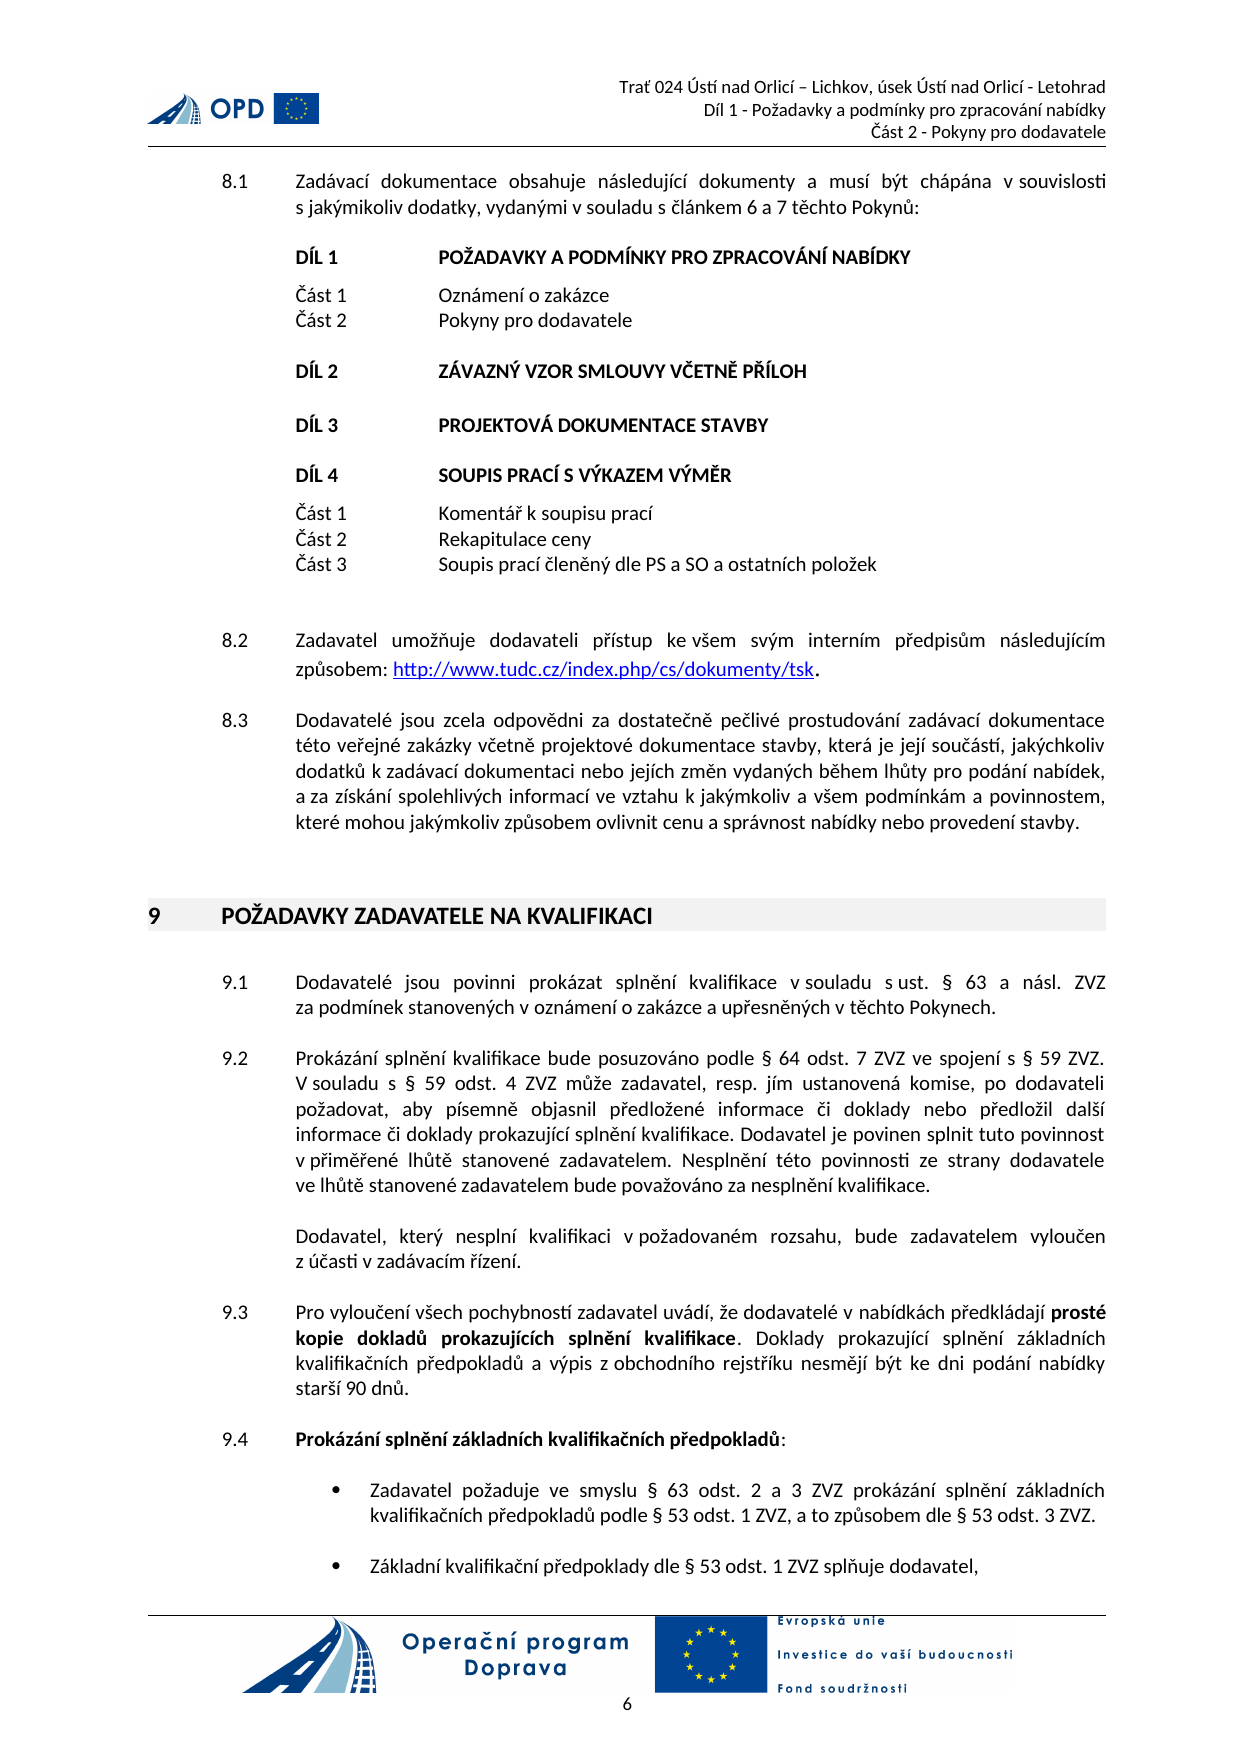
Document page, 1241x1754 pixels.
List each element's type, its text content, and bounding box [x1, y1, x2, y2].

list Prokázání splnění základních kvalifikačních předpokladů: [222, 1426, 1106, 1452]
subtitle POŽADAVKY ZADAVATELE NA KVALIFIKACI [148, 898, 1106, 931]
text DÍL 2 ZÁVAZNÝ VZOR SMLOUVY VČETNĚ PŘÍLOH [295, 358, 1106, 383]
text Část 2 Rekapitulace ceny [295, 526, 1106, 551]
list Zadávací dokumentace obsahuje následující dokumenty a musí být chápána v souvislosti s jakýmikoliv dodatky, vydanými v souladu s článkem 6 a 7 těchto Pokynů: [222, 168, 1106, 219]
text Část 3 Soupis prací členěný dle PS a SO a ostatních položek [295, 551, 1106, 577]
list Pro vyloučení všech pochybností zadavatel uvádí, že dodavatelé v nabídkách předkládají prosté kopie dokladů prokazujících splnění kvalifikace. Doklady prokazující splnění základních kvalifikačních předpokladů a výpis z obchodního rejstříku nesmějí být ke dni podání nabídky starší 90 dnů. [222, 1299, 1106, 1401]
text Dodavatel, který nesplní kvalifikaci v požadovaném rozsahu, bude zadavatelem vyloučen z účasti v zadávacím řízení. [295, 1223, 1106, 1274]
list Zadavatel umožňuje dodavateli přístup ke všem svým interním předpisům následujícím způsobem: http://www.tudc.cz/index.php/cs/dokumenty/tsk. [222, 628, 1106, 682]
text Část 1 Komentář k soupisu prací [295, 501, 1106, 526]
text Část 1 Oznámení o zakázce [295, 282, 1106, 308]
list Základní kvalifikační předpoklady dle § 53 odst. 1 ZVZ splňuje dodavatel, [332, 1553, 1106, 1579]
list Prokázání splnění kvalifikace bude posuzováno podle § 64 odst. 7 ZVZ ve spojení s § 59 ZVZ. V souladu s § 59 odst. 4 ZVZ může zadavatel, resp. jím ustanovená komise, po dodavateli požadovat, aby písemně objasnil předložené informace či doklady nebo předložil další informace či doklady prokazující splnění kvalifikace. Dodavatel je povinen splnit tuto povinnost v přiměřené lhůtě stanovené zadavatelem. Nesplnění této povinnosti ze strany dodavatele ve lhůtě stanovené zadavatelem bude považováno za nesplnění kvalifikace. [222, 1045, 1106, 1198]
list Dodavatelé jsou zcela odpovědni za dostatečně pečlivé prostudování zadávací dokumentace této veřejné zakázky včetně projektové dokumentace stavby, která je její součástí, jakýchkoliv dodatků k zadávací dokumentaci nebo jejích změn vydaných během lhůty pro podání nabídek, a za získání spolehlivých informací ve vztahu k jakýmkoliv a všem podmínkám a povinnostem, které mohou jakýmkoliv způsobem ovlivnit cenu a správnost nabídky nebo provedení stavby. [222, 707, 1106, 834]
text DÍL 3 PROJEKTOVÁ DOKUMENTACE STAVBY [295, 412, 1106, 438]
text DÍL 4 SOUPIS PRACÍ S VÝKAZEM VÝMĚR [295, 463, 1106, 488]
text Část 2 Pokyny pro dodavatele [295, 308, 1106, 333]
picture [242, 1616, 1012, 1693]
text DÍL 1 POŽADAVKY A PODMÍNKY PRO ZPRACOVÁNÍ NABÍDKY [295, 244, 1106, 270]
list Zadavatel požaduje ve smyslu § 63 odst. 2 a 3 ZVZ prokázání splnění základních kvalifikačních předpokladů podle § 53 odst. 1 ZVZ, a to způsobem dle § 53 odst. 3 ZVZ. [332, 1477, 1106, 1528]
list Dodavatelé jsou povinni prokázat splnění kvalifikace v souladu s ust. § 63 a násl. ZVZ za podmínek stanovených v oznámení o zakázce a upřesněných v těchto Pokynech. [222, 969, 1106, 1020]
picture [147, 93, 319, 124]
